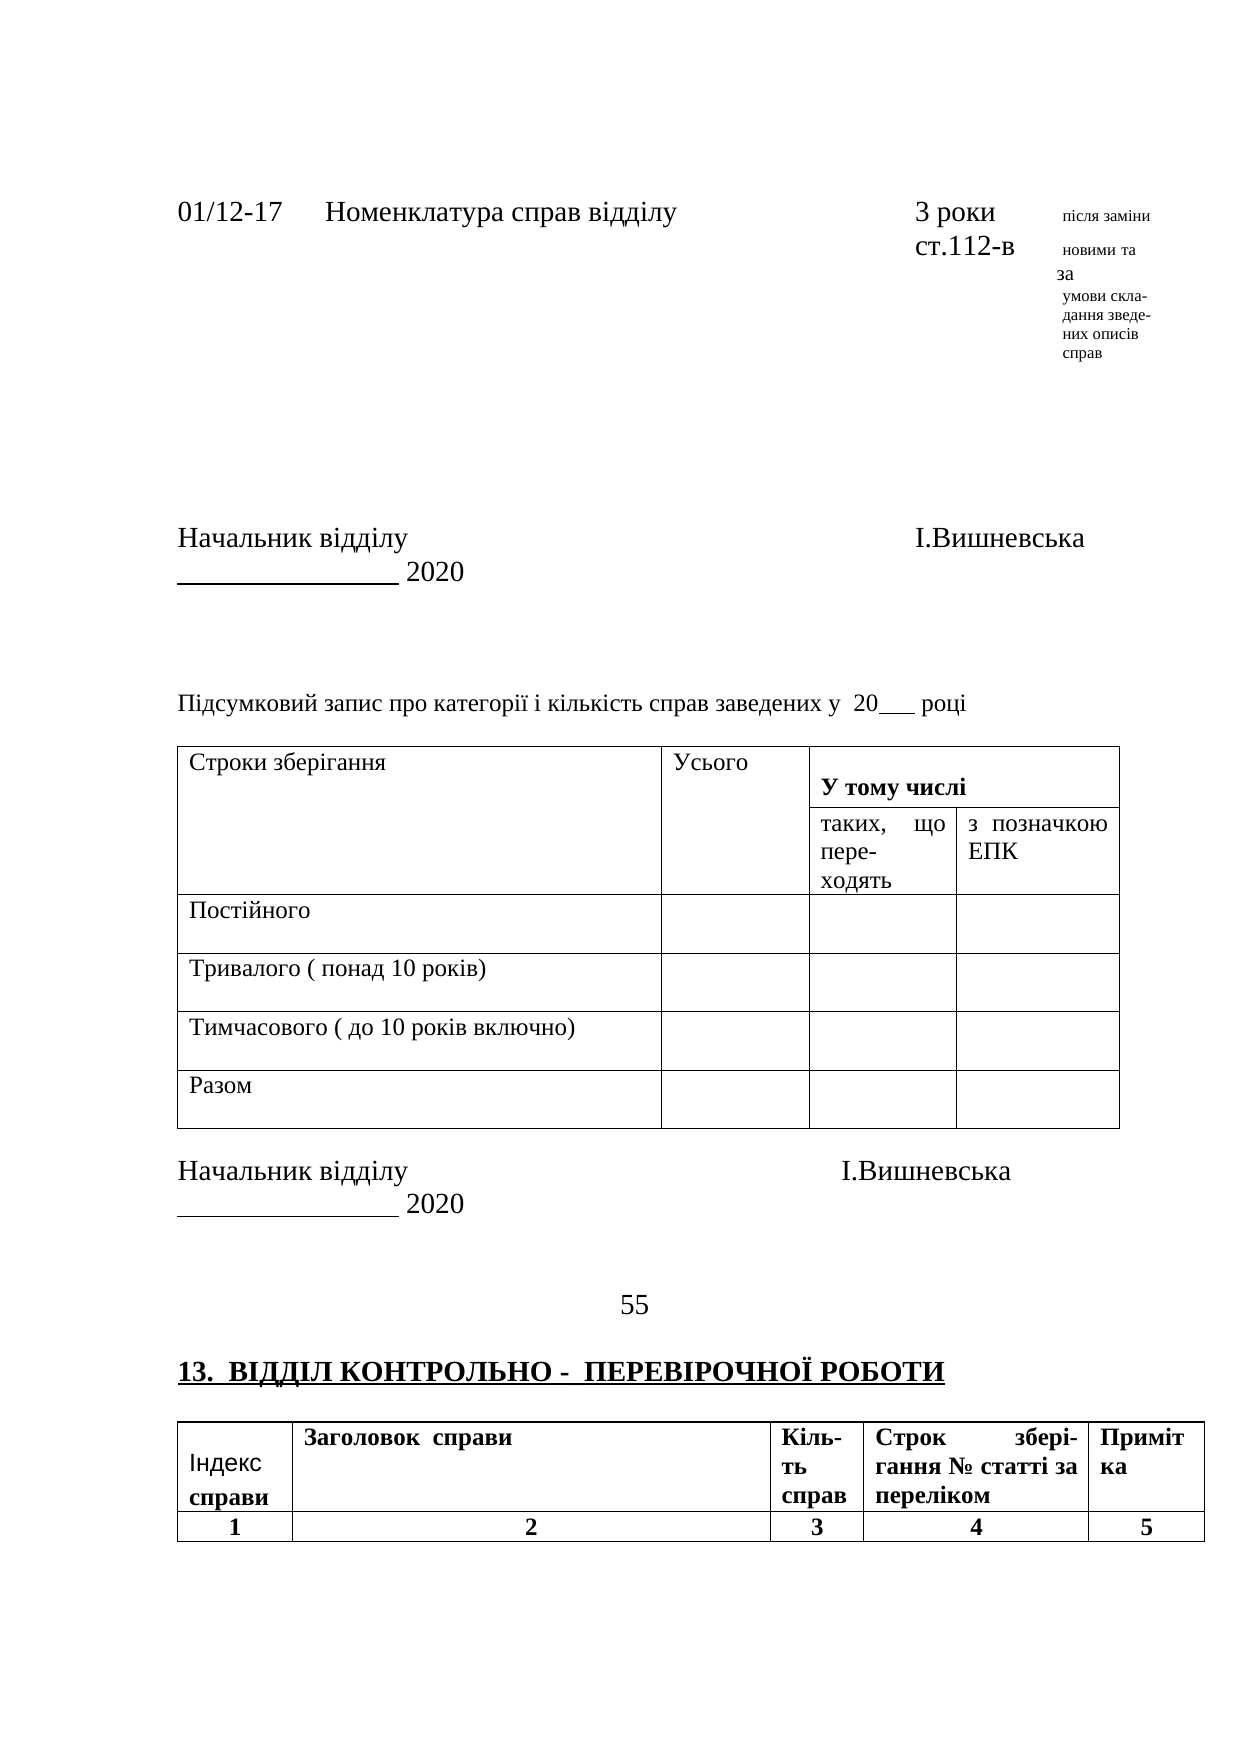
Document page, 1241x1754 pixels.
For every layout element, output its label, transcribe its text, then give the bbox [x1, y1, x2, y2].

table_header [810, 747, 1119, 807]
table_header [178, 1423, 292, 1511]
text за [177, 261, 1152, 285]
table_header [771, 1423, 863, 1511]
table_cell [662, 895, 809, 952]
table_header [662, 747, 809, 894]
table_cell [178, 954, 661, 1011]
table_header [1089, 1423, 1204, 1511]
text Начальник відділу І.Вишневська [177, 1153, 1152, 1187]
text справ [177, 343, 1152, 362]
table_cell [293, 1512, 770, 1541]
text 01/12-17 Номенклатура справ відділу 3 роки після заміни [177, 194, 1152, 228]
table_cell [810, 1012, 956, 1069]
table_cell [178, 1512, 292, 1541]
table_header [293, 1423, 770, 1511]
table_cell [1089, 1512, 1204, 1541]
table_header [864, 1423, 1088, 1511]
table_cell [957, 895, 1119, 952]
text 55 [177, 1287, 1152, 1321]
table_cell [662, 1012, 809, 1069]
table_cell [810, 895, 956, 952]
text 13. ВІДДІЛ КОНТРОЛЬНО -_ПЕРЕВІРОЧНОЇ РОБОТИ [177, 1354, 1152, 1388]
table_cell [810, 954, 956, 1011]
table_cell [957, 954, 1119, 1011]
text ст.112-в новими та [177, 228, 1152, 261]
text них описів [177, 324, 1152, 343]
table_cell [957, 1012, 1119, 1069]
text дання зведе- [177, 304, 1152, 324]
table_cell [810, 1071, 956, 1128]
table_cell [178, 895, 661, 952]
text 2020 [177, 1187, 1152, 1220]
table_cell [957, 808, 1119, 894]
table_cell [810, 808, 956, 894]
text Начальник відділу І.Вишневська [177, 520, 1152, 554]
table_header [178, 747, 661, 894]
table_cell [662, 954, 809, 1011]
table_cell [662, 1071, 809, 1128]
text 2020 [177, 554, 1152, 587]
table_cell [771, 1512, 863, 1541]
text Підсумковий запис про категорії і кількість справ заведених у 20 році [177, 688, 1152, 717]
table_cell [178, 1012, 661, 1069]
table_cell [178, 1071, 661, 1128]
text умови скла- [177, 285, 1152, 304]
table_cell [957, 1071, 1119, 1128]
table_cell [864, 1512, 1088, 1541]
